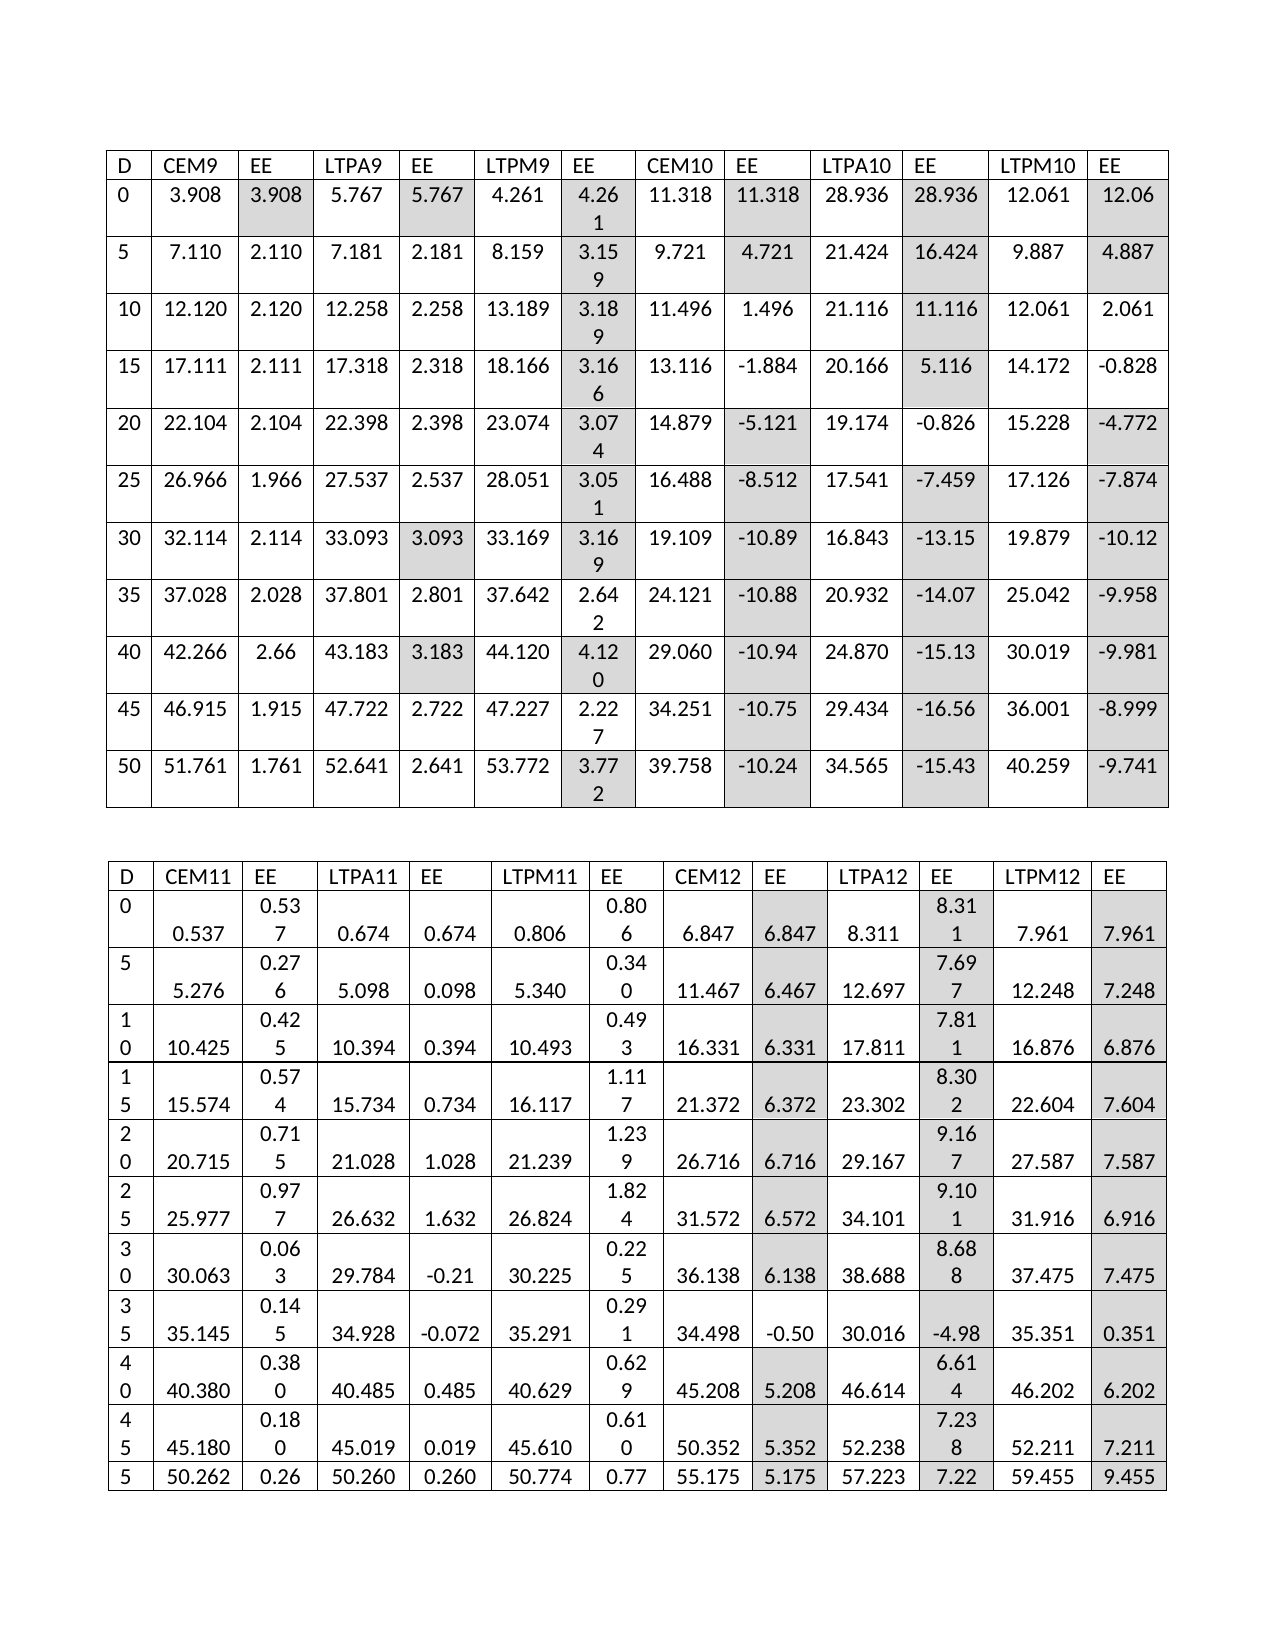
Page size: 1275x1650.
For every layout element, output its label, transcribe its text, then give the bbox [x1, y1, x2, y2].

table_header EE [1088, 151, 1168, 179]
table_header LTPA12 [828, 862, 919, 890]
table_cell 20 [109, 1120, 153, 1176]
table_header EE [239, 151, 313, 179]
table_cell 40 [109, 1348, 153, 1404]
table_cell 35.351 [994, 1291, 1091, 1347]
table_cell 0.380 [243, 1348, 317, 1404]
table_cell -9.981 [1088, 637, 1168, 693]
table_cell 23.074 [475, 409, 561, 464]
table_cell 10 [109, 1005, 153, 1061]
table_cell -10.75 [725, 694, 810, 750]
table_cell 6.572 [753, 1177, 827, 1233]
table_cell 0.019 [410, 1405, 491, 1461]
table_cell 2.111 [239, 351, 313, 407]
table_cell 2.110 [239, 237, 313, 293]
table_cell 50 [109, 1462, 153, 1490]
table_cell 45 [107, 694, 151, 750]
table_cell -0.072 [410, 1291, 491, 1347]
table_cell 7.110 [152, 237, 238, 293]
table_cell 34.928 [318, 1291, 409, 1347]
table_cell 2.104 [239, 409, 313, 464]
table_header LTPM9 [475, 151, 561, 179]
table_cell 0.806 [590, 891, 663, 947]
table_header CEM11 [154, 862, 242, 890]
table_cell 2.258 [400, 294, 474, 350]
table_cell 45.208 [664, 1348, 752, 1404]
table_cell 8.302 [920, 1063, 993, 1118]
table_cell 7.961 [994, 891, 1091, 947]
table_header LTPA11 [318, 862, 409, 890]
table_cell 1.761 [239, 751, 313, 807]
table_cell -9.741 [1088, 751, 1168, 807]
table_cell 3.183 [400, 637, 474, 693]
table_header EE [410, 862, 491, 890]
table_cell 20 [107, 409, 151, 464]
table_cell 33.169 [475, 523, 561, 579]
table_header EE [903, 151, 988, 179]
table_cell 38.688 [828, 1234, 919, 1290]
table_cell 24.121 [636, 580, 724, 636]
table_cell 37.028 [152, 580, 238, 636]
table_cell 40.380 [154, 1348, 242, 1404]
table_cell -0.21 [410, 1234, 491, 1290]
table_cell -14.07 [903, 580, 988, 636]
table_cell 7.811 [920, 1005, 993, 1061]
table_cell 0.276 [243, 948, 317, 1004]
table_cell -10.12 [1088, 523, 1168, 579]
table_cell 7.961 [1092, 891, 1166, 947]
table_cell 6.202 [1092, 1348, 1166, 1404]
table_cell 11.496 [636, 294, 724, 350]
table_header LTPM10 [989, 151, 1087, 179]
table_cell 3.189 [562, 294, 635, 350]
table_cell 0.629 [590, 1348, 663, 1404]
table_cell 52.641 [314, 751, 399, 807]
table_cell 0.674 [318, 891, 409, 947]
table_cell 43.183 [314, 637, 399, 693]
table_cell 7.587 [1092, 1120, 1166, 1176]
table_cell -4.98 [920, 1291, 993, 1347]
table_cell 1.966 [239, 466, 313, 522]
table_cell 26.966 [152, 466, 238, 522]
table_cell 3.908 [152, 180, 238, 236]
table_cell 57.223 [828, 1462, 919, 1490]
table_cell 59.455 [994, 1462, 1091, 1490]
table_cell 2.120 [239, 294, 313, 350]
table_cell 4.120 [562, 637, 635, 693]
table_cell 28.936 [903, 180, 988, 236]
table_cell 21.116 [811, 294, 902, 350]
table_cell 16.331 [664, 1005, 752, 1061]
table_cell 40.629 [492, 1348, 589, 1404]
table_cell 3.159 [562, 237, 635, 293]
table_cell 30 [109, 1234, 153, 1290]
table_cell 45.019 [318, 1405, 409, 1461]
table_cell 17.111 [152, 351, 238, 407]
table_cell 52.238 [828, 1405, 919, 1461]
table_cell 30.019 [989, 637, 1087, 693]
table_cell 29.784 [318, 1234, 409, 1290]
table_cell -10.88 [725, 580, 810, 636]
table_cell 0.225 [590, 1234, 663, 1290]
table_cell 14.879 [636, 409, 724, 464]
table_cell 3.166 [562, 351, 635, 407]
table_cell 2.641 [400, 751, 474, 807]
table_cell 17.541 [811, 466, 902, 522]
table_cell 27.587 [994, 1120, 1091, 1176]
table_cell -16.56 [903, 694, 988, 750]
table_cell -5.121 [725, 409, 810, 464]
table_cell 7.604 [1092, 1063, 1166, 1118]
table_cell 1.239 [590, 1120, 663, 1176]
table_cell 26.632 [318, 1177, 409, 1233]
table_cell 5.208 [753, 1348, 827, 1404]
table_cell 0.340 [590, 948, 663, 1004]
table_cell 5.175 [753, 1462, 827, 1490]
table_cell 7.211 [1092, 1405, 1166, 1461]
table_cell 10.425 [154, 1005, 242, 1061]
table_cell -7.874 [1088, 466, 1168, 522]
table_header EE [590, 862, 663, 890]
table_cell 16.843 [811, 523, 902, 579]
table_cell 37.642 [475, 580, 561, 636]
table_cell 27.537 [314, 466, 399, 522]
table_cell 1.496 [725, 294, 810, 350]
table_cell 7.223 [920, 1462, 993, 1490]
table_cell 5.767 [314, 180, 399, 236]
table_cell 25.042 [989, 580, 1087, 636]
table_cell 9.101 [920, 1177, 993, 1233]
table_cell 50.774 [492, 1462, 589, 1490]
table_cell 30 [107, 523, 151, 579]
table_cell 46.202 [994, 1348, 1091, 1404]
table_cell -1.884 [725, 351, 810, 407]
table_cell 36.138 [664, 1234, 752, 1290]
table_cell 30.225 [492, 1234, 589, 1290]
table_cell 21.028 [318, 1120, 409, 1176]
table_cell 53.772 [475, 751, 561, 807]
table_header CEM10 [636, 151, 724, 179]
table_cell 37.475 [994, 1234, 1091, 1290]
table_cell 0.291 [590, 1291, 663, 1347]
table_cell 10.493 [492, 1005, 589, 1061]
table_cell 52.211 [994, 1405, 1091, 1461]
table_cell 2.061 [1088, 294, 1168, 350]
table_cell 16.424 [903, 237, 988, 293]
table_cell 45.180 [154, 1405, 242, 1461]
table_cell 9.167 [920, 1120, 993, 1176]
table_cell 5.098 [318, 948, 409, 1004]
table_cell 37.801 [314, 580, 399, 636]
table_cell 7.181 [314, 237, 399, 293]
table_cell 6.847 [664, 891, 752, 947]
table_cell 0 [109, 891, 153, 947]
table_cell 5.276 [154, 948, 242, 1004]
table_cell 11.318 [636, 180, 724, 236]
table_cell 0.977 [243, 1177, 317, 1233]
table_cell 4.261 [562, 180, 635, 236]
table_cell 0 [107, 180, 151, 236]
table_cell 2.537 [400, 466, 474, 522]
table_cell 29.167 [828, 1120, 919, 1176]
table_cell 6.331 [753, 1005, 827, 1061]
table_cell 2.028 [239, 580, 313, 636]
table_cell 39.758 [636, 751, 724, 807]
table_cell 0.537 [154, 891, 242, 947]
table_cell 19.879 [989, 523, 1087, 579]
table_cell 34.565 [811, 751, 902, 807]
table_cell 2.801 [400, 580, 474, 636]
table_cell 21.239 [492, 1120, 589, 1176]
table_cell 2.227 [562, 694, 635, 750]
table_cell 5.116 [903, 351, 988, 407]
table_cell 31.916 [994, 1177, 1091, 1233]
table_cell 8.311 [828, 891, 919, 947]
table_cell 45.610 [492, 1405, 589, 1461]
table_cell 3.051 [562, 466, 635, 522]
table_cell 46.614 [828, 1348, 919, 1404]
table_cell -4.772 [1088, 409, 1168, 464]
table_cell 5 [107, 237, 151, 293]
table_cell 15.734 [318, 1063, 409, 1118]
table_header LTPA9 [314, 151, 399, 179]
table_cell 8.311 [920, 891, 993, 947]
table_header EE [725, 151, 810, 179]
table_cell -10.89 [725, 523, 810, 579]
table_cell 1.632 [410, 1177, 491, 1233]
table_cell 0.425 [243, 1005, 317, 1061]
table_cell 46.915 [152, 694, 238, 750]
table_cell 4.261 [475, 180, 561, 236]
table_cell 0.098 [410, 948, 491, 1004]
table_cell 12.061 [989, 294, 1087, 350]
table_cell 0.485 [410, 1348, 491, 1404]
table_cell 22.104 [152, 409, 238, 464]
table_cell -0.50 [753, 1291, 827, 1347]
table_cell 6.876 [1092, 1005, 1166, 1061]
table_cell 21.372 [664, 1063, 752, 1118]
table_cell 34.101 [828, 1177, 919, 1233]
table_cell 5.352 [753, 1405, 827, 1461]
table_cell 47.227 [475, 694, 561, 750]
table_cell 40.259 [989, 751, 1087, 807]
table_cell 2.181 [400, 237, 474, 293]
table_cell 50 [107, 751, 151, 807]
table_cell 10 [107, 294, 151, 350]
table_cell 44.120 [475, 637, 561, 693]
table_cell 6.372 [753, 1063, 827, 1118]
table_cell -13.15 [903, 523, 988, 579]
table_cell 25 [109, 1177, 153, 1233]
table_cell 17.811 [828, 1005, 919, 1061]
table_cell 12.06 [1088, 180, 1168, 236]
table_cell 42.266 [152, 637, 238, 693]
table_cell 0.610 [590, 1405, 663, 1461]
table_cell 35.145 [154, 1291, 242, 1347]
table_cell 26.824 [492, 1177, 589, 1233]
table_cell 6.916 [1092, 1177, 1166, 1233]
table_cell 29.060 [636, 637, 724, 693]
table_cell 1.117 [590, 1063, 663, 1118]
table_cell 0.180 [243, 1405, 317, 1461]
table_cell 15 [109, 1063, 153, 1118]
table_cell 29.434 [811, 694, 902, 750]
table_cell 3.074 [562, 409, 635, 464]
table_cell 8.688 [920, 1234, 993, 1290]
table_cell 28.051 [475, 466, 561, 522]
table_cell 2.722 [400, 694, 474, 750]
table_cell 2.642 [562, 580, 635, 636]
table_cell 55.175 [664, 1462, 752, 1490]
table_cell 50.262 [154, 1462, 242, 1490]
table_cell 24.870 [811, 637, 902, 693]
table_cell 15.574 [154, 1063, 242, 1118]
table_cell 0.394 [410, 1005, 491, 1061]
table_cell 35 [107, 580, 151, 636]
table_cell 12.120 [152, 294, 238, 350]
table_cell 5 [109, 948, 153, 1004]
table_cell 47.722 [314, 694, 399, 750]
table_cell 15 [107, 351, 151, 407]
table_cell 3.772 [562, 751, 635, 807]
table_header EE [753, 862, 827, 890]
table_cell 4.887 [1088, 237, 1168, 293]
table_header EE [562, 151, 635, 179]
table_cell 3.093 [400, 523, 474, 579]
table_cell 30.063 [154, 1234, 242, 1290]
table_cell 51.761 [152, 751, 238, 807]
table_cell 22.398 [314, 409, 399, 464]
table_cell 30.016 [828, 1291, 919, 1347]
table_cell 2.114 [239, 523, 313, 579]
table_cell 7.248 [1092, 948, 1166, 1004]
table_cell 0.262 [243, 1462, 317, 1490]
table_cell 7.475 [1092, 1234, 1166, 1290]
table_cell 20.932 [811, 580, 902, 636]
table_cell 18.166 [475, 351, 561, 407]
table_cell 6.614 [920, 1348, 993, 1404]
table_cell 7.238 [920, 1405, 993, 1461]
table_cell 50.352 [664, 1405, 752, 1461]
table_cell 32.114 [152, 523, 238, 579]
table_cell 5.767 [400, 180, 474, 236]
table_header D [109, 862, 153, 890]
table_cell 3.169 [562, 523, 635, 579]
table_cell -0.828 [1088, 351, 1168, 407]
table_cell 20.166 [811, 351, 902, 407]
table_cell 3.908 [239, 180, 313, 236]
table_cell 13.116 [636, 351, 724, 407]
table_cell 0.260 [410, 1462, 491, 1490]
table_cell 14.172 [989, 351, 1087, 407]
table_cell -8.999 [1088, 694, 1168, 750]
table_cell 40.485 [318, 1348, 409, 1404]
table_cell 9.455 [1092, 1462, 1166, 1490]
table_cell 26.716 [664, 1120, 752, 1176]
table_cell 1.915 [239, 694, 313, 750]
table_header LTPM11 [492, 862, 589, 890]
table_header LTPA10 [811, 151, 902, 179]
table_cell 2.398 [400, 409, 474, 464]
table_cell 9.721 [636, 237, 724, 293]
table_cell 25.977 [154, 1177, 242, 1233]
table_cell 9.887 [989, 237, 1087, 293]
table_header EE [1092, 862, 1166, 890]
table_cell -0.826 [903, 409, 988, 464]
table_cell -10.24 [725, 751, 810, 807]
table_cell 2.66 [239, 637, 313, 693]
table_cell 11.467 [664, 948, 752, 1004]
table_cell 0.145 [243, 1291, 317, 1347]
table_cell 34.498 [664, 1291, 752, 1347]
table_cell 0.774 [590, 1462, 663, 1490]
table_cell 6.716 [753, 1120, 827, 1176]
table_cell 33.093 [314, 523, 399, 579]
table_cell -10.94 [725, 637, 810, 693]
table_cell 0.715 [243, 1120, 317, 1176]
table_cell 36.001 [989, 694, 1087, 750]
table_cell 17.318 [314, 351, 399, 407]
table_cell -8.512 [725, 466, 810, 522]
table_cell 1.824 [590, 1177, 663, 1233]
table_cell 11.116 [903, 294, 988, 350]
table_cell 19.109 [636, 523, 724, 579]
table_cell 16.117 [492, 1063, 589, 1118]
table_cell 6.467 [753, 948, 827, 1004]
table_cell -15.43 [903, 751, 988, 807]
table_cell 17.126 [989, 466, 1087, 522]
table_cell 6.847 [753, 891, 827, 947]
table_cell 6.138 [753, 1234, 827, 1290]
table_cell 20.715 [154, 1120, 242, 1176]
table_header LTPM12 [994, 862, 1091, 890]
table_header EE [400, 151, 474, 179]
table_cell 25 [107, 466, 151, 522]
table_cell 8.159 [475, 237, 561, 293]
table_cell 28.936 [811, 180, 902, 236]
table_cell -9.958 [1088, 580, 1168, 636]
table_header EE [920, 862, 993, 890]
table_cell 16.488 [636, 466, 724, 522]
table_cell 12.258 [314, 294, 399, 350]
table_cell 23.302 [828, 1063, 919, 1118]
table_cell 45 [109, 1405, 153, 1461]
table_cell 40 [107, 637, 151, 693]
table_header CEM9 [152, 151, 238, 179]
table_cell 19.174 [811, 409, 902, 464]
table_header EE [243, 862, 317, 890]
table_cell 15.228 [989, 409, 1087, 464]
table_cell 11.318 [725, 180, 810, 236]
table_cell 0.574 [243, 1063, 317, 1118]
table_cell 31.572 [664, 1177, 752, 1233]
table_cell 7.697 [920, 948, 993, 1004]
table_cell 50.260 [318, 1462, 409, 1490]
table_cell -7.459 [903, 466, 988, 522]
table_cell 4.721 [725, 237, 810, 293]
table_cell 0.351 [1092, 1291, 1166, 1347]
table_cell 2.318 [400, 351, 474, 407]
table_header CEM12 [664, 862, 752, 890]
table_cell 22.604 [994, 1063, 1091, 1118]
table_cell 1.028 [410, 1120, 491, 1176]
table_header D [107, 151, 151, 179]
table_cell 12.248 [994, 948, 1091, 1004]
table_cell 12.061 [989, 180, 1087, 236]
table_cell 35 [109, 1291, 153, 1347]
table_cell 0.063 [243, 1234, 317, 1290]
table_cell 10.394 [318, 1005, 409, 1061]
table_cell 0.734 [410, 1063, 491, 1118]
table_cell 0.674 [410, 891, 491, 947]
table_cell 16.876 [994, 1005, 1091, 1061]
table_cell 0.806 [492, 891, 589, 947]
table_cell 0.537 [243, 891, 317, 947]
table_cell 5.340 [492, 948, 589, 1004]
table_cell 0.493 [590, 1005, 663, 1061]
table_cell -15.13 [903, 637, 988, 693]
table_cell 12.697 [828, 948, 919, 1004]
table_cell 34.251 [636, 694, 724, 750]
table_cell 13.189 [475, 294, 561, 350]
table_cell 35.291 [492, 1291, 589, 1347]
table_cell 21.424 [811, 237, 902, 293]
